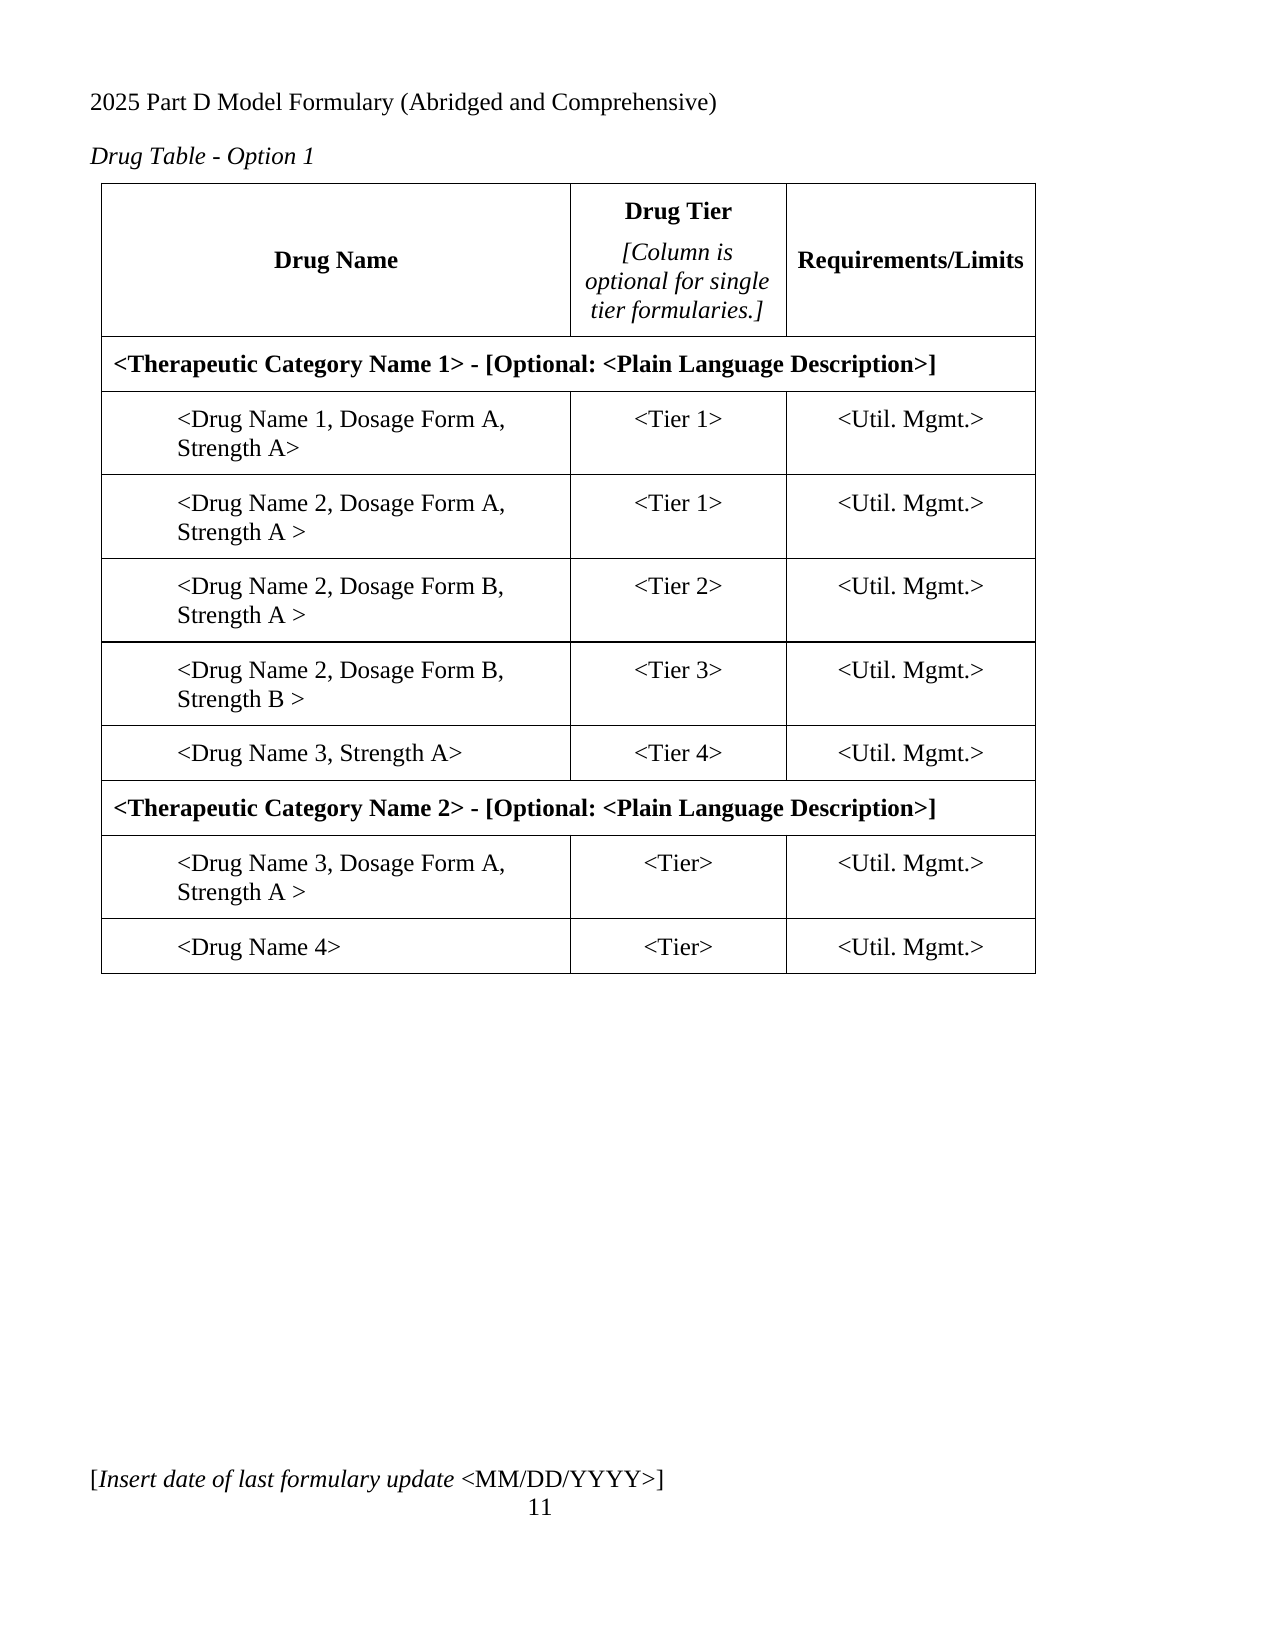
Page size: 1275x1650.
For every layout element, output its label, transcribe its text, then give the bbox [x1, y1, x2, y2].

table_cell <Tier 2> [571, 559, 786, 641]
table_cell <Drug Name 1, Dosage Form A, Strength A> [102, 392, 570, 474]
table_cell <Util. Mgmt.> [787, 836, 1035, 918]
table_cell <Util. Mgmt.> [787, 643, 1035, 725]
table_cell <Util. Mgmt.> [787, 559, 1035, 641]
table_cell <Tier 1> [571, 475, 786, 558]
table_header Drug Name [102, 184, 570, 336]
table_cell <Therapeutic Category Name 2> - [Optional: <Plain Language Description>] [102, 781, 1035, 834]
table_cell <Tier 1> [571, 392, 786, 474]
table_cell <Drug Name 3, Dosage Form A, Strength A > [102, 836, 570, 918]
table_cell <Tier> [571, 919, 786, 973]
table_cell <Tier 4> [571, 726, 786, 780]
table_header Requirements/Limits [787, 184, 1035, 336]
table_cell <Drug Name 2, Dosage Form B, Strength A > [102, 559, 570, 641]
table_cell <Util. Mgmt.> [787, 726, 1035, 780]
table_cell <Tier 3> [571, 643, 786, 725]
table_cell <Drug Name 4> [102, 919, 570, 973]
table_cell <Util. Mgmt.> [787, 475, 1035, 558]
table_cell <Drug Name 2, Dosage Form B, Strength B > [102, 643, 570, 725]
table_cell <Therapeutic Category Name 1> - [Optional: <Plain Language Description>] [102, 337, 1035, 391]
text Drug Table - Option 1 [90, 141, 1185, 170]
table_cell <Util. Mgmt.> [787, 919, 1035, 973]
table_cell <Tier> [571, 836, 786, 918]
table_header Drug Tier [Column is optional for single tier formularies.] [571, 184, 786, 336]
table_cell <Drug Name 3, Strength A> [102, 726, 570, 780]
table_cell <Drug Name 2, Dosage Form A, Strength A > [102, 475, 570, 558]
table_cell <Util. Mgmt.> [787, 392, 1035, 474]
